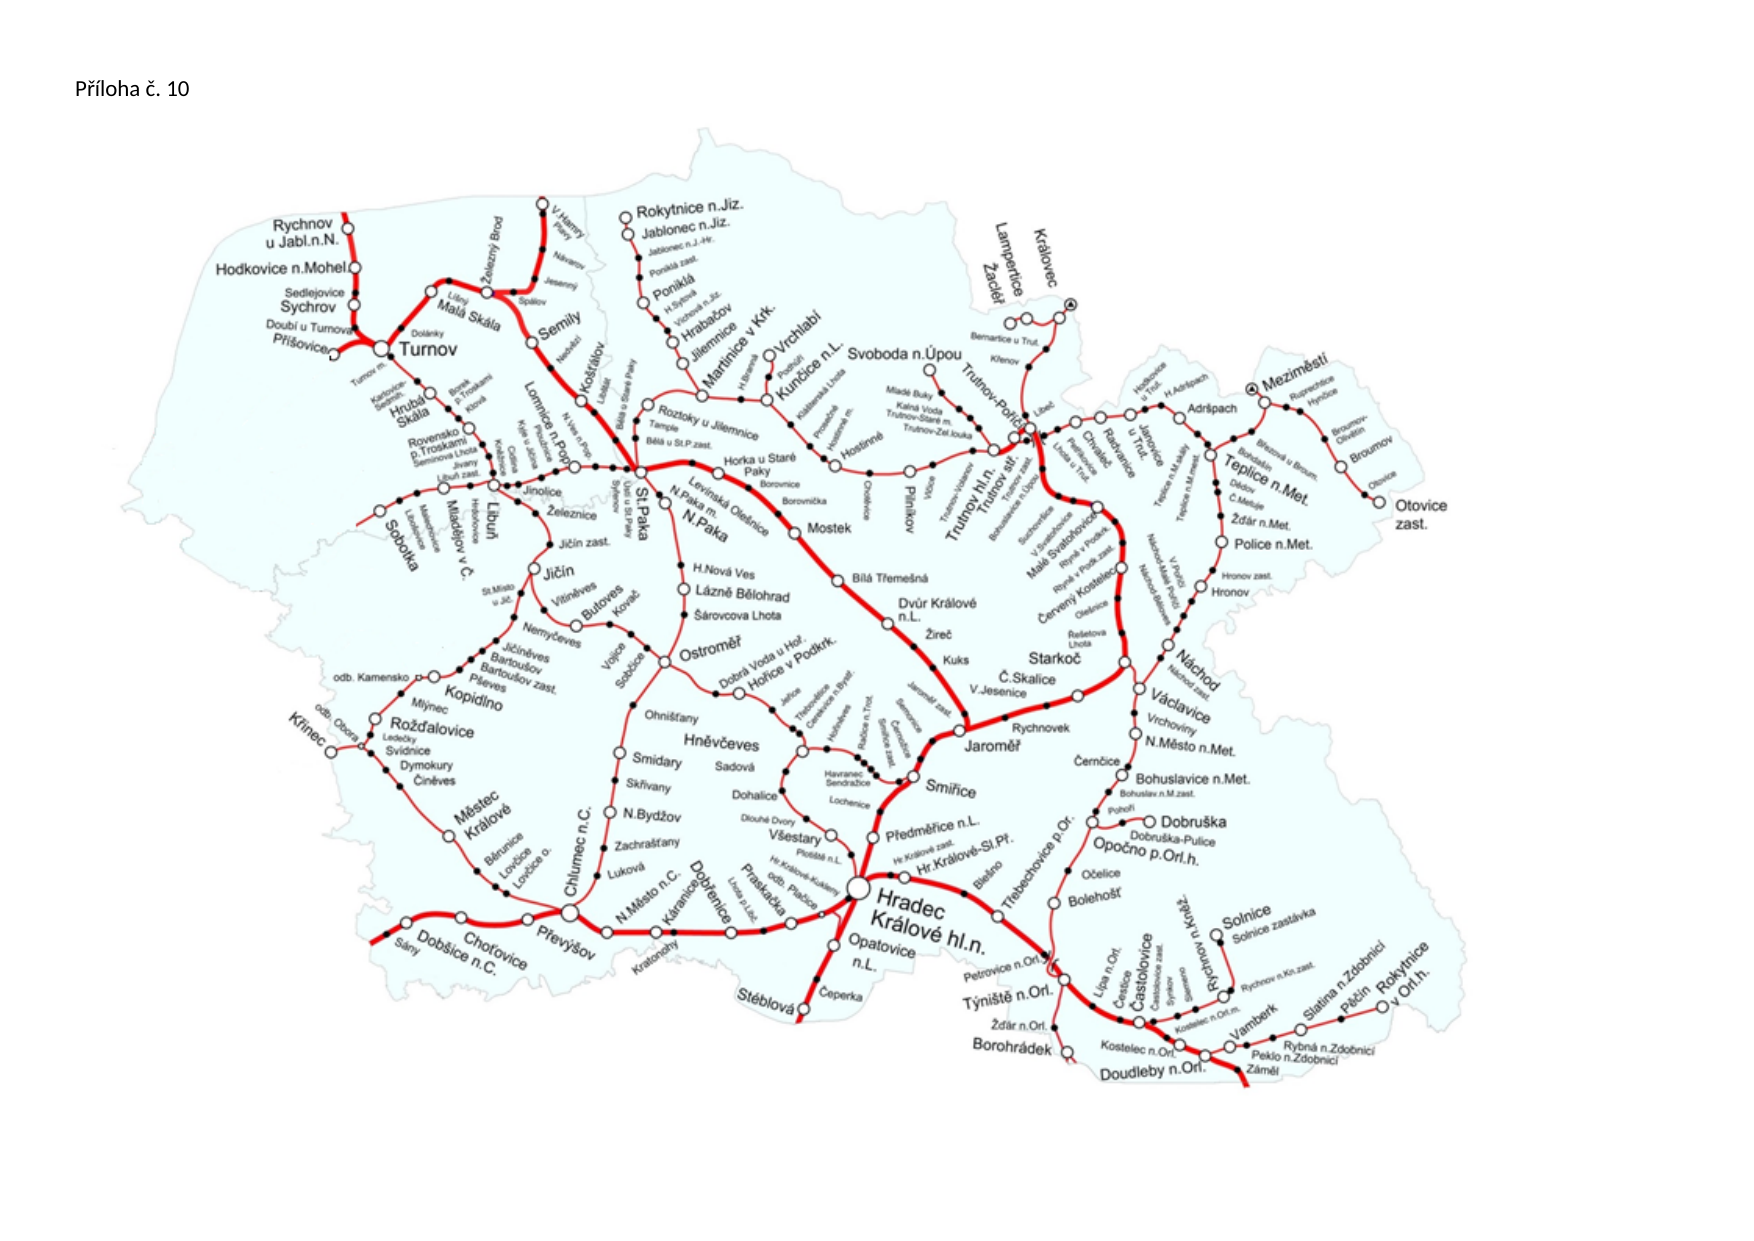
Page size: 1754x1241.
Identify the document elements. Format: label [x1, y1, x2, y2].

picture [75, 101, 1588, 1121]
